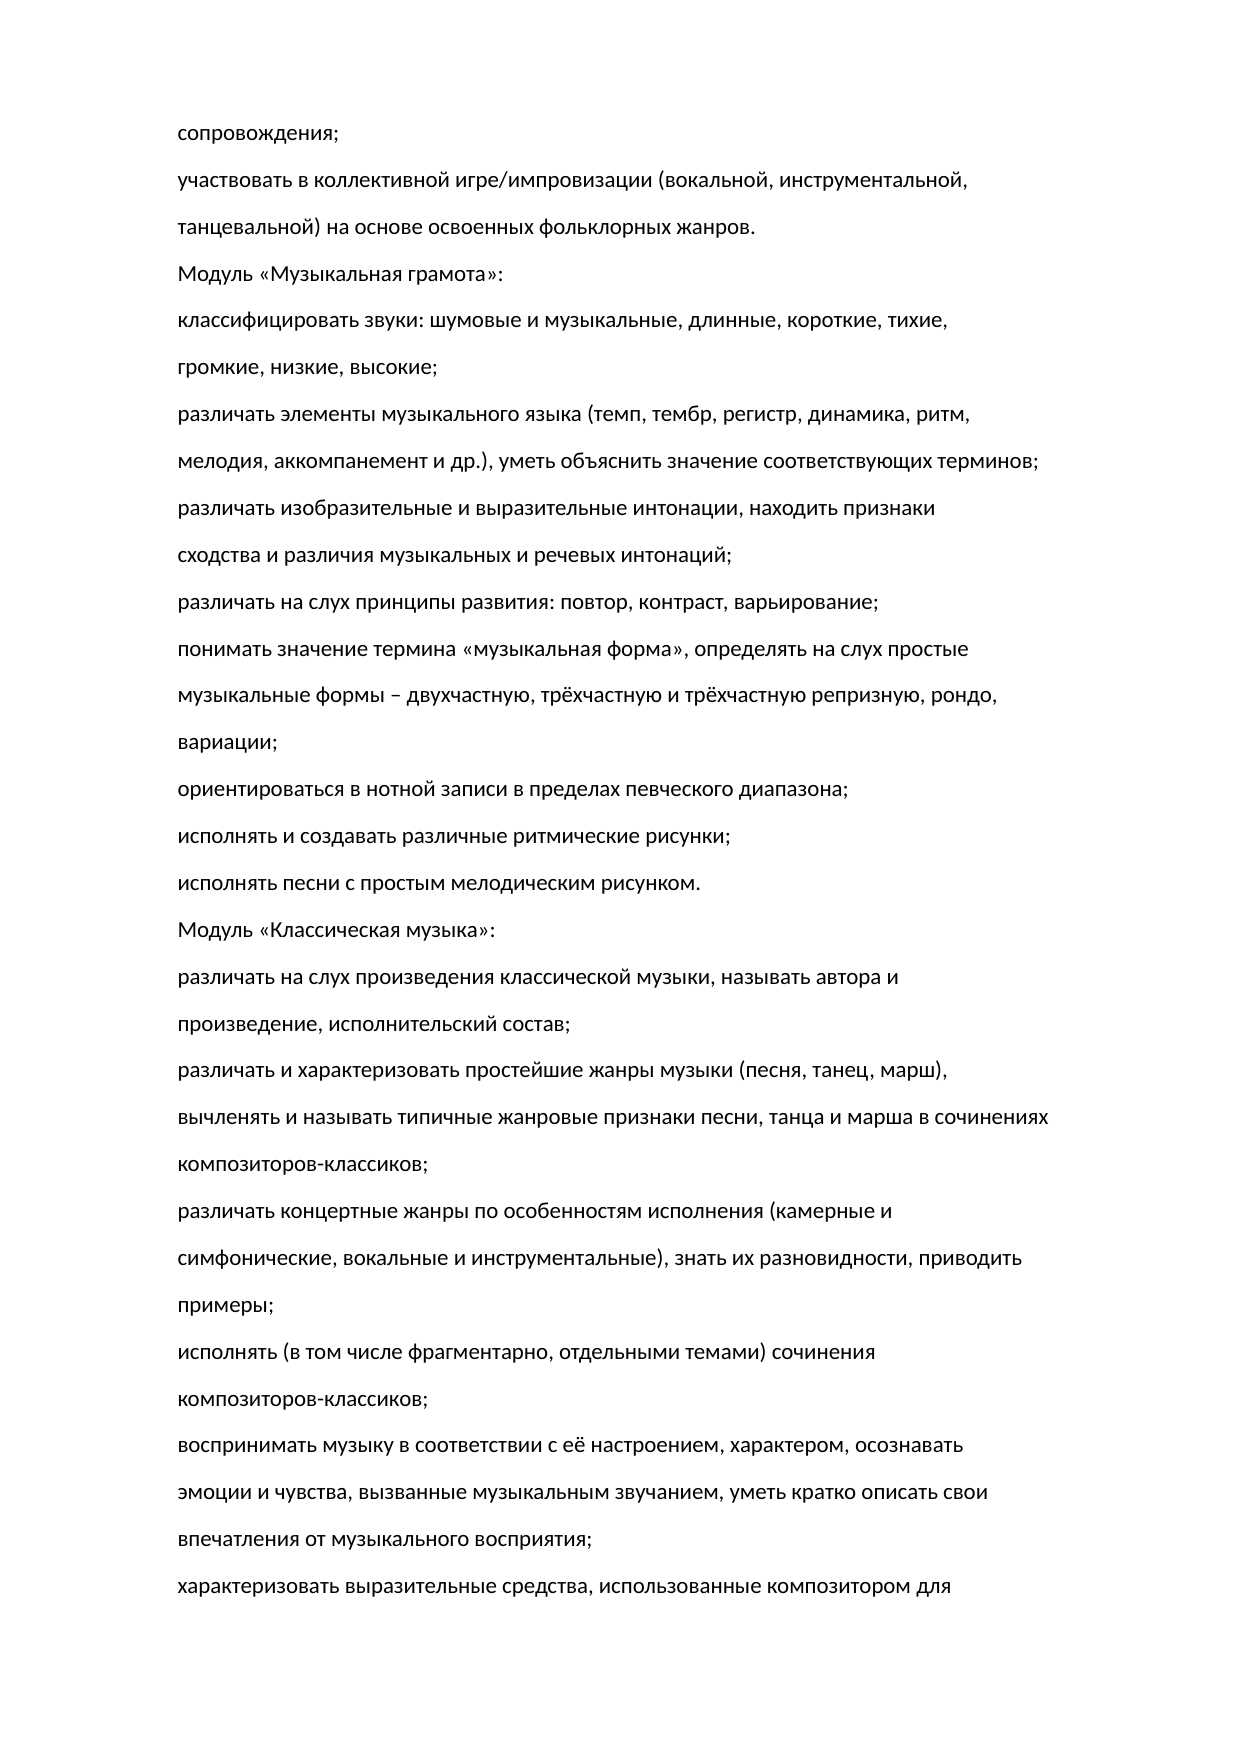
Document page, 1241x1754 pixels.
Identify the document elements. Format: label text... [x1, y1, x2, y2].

text ориентироваться в нотной записи в пределах певческого диапазона; [177, 774, 1152, 802]
text различать на слух принципы развития: повтор, контраст, варьирование; [177, 587, 1152, 615]
text Модуль «Музыкальная грамота»: [177, 259, 1152, 287]
text композиторов-классиков; [177, 1149, 1152, 1177]
text впечатления от музыкального восприятия; [177, 1524, 1152, 1552]
text сходства и различия музыкальных и речевых интонаций; [177, 540, 1152, 568]
text различать на слух произведения классической музыки, называть автора и [177, 962, 1152, 990]
text мелодия, аккомпанемент и др.), уметь объяснить значение соответствующих терминов; [177, 446, 1152, 474]
text понимать значение термина «музыкальная форма», определять на слух простые [177, 634, 1152, 662]
text Модуль «Классическая музыка»: [177, 915, 1152, 943]
text вариации; [177, 727, 1152, 756]
text громкие, низкие, высокие; [177, 352, 1152, 381]
text классифицировать звуки: шумовые и музыкальные, длинные, короткие, тихие, [177, 306, 1152, 334]
text воспринимать музыку в соответствии с её настроением, характером, осознавать [177, 1431, 1152, 1459]
text исполнять и создавать различные ритмические рисунки; [177, 821, 1152, 849]
text вычленять и называть типичные жанровые признаки песни, танца и марша в сочинениях [177, 1102, 1152, 1131]
text различать изобразительные и выразительные интонации, находить признаки [177, 493, 1152, 521]
text исполнять (в том числе фрагментарно, отдельными темами) сочинения [177, 1337, 1152, 1365]
text характеризовать выразительные средства, использованные композитором для [177, 1571, 1152, 1599]
text музыкальные формы – двухчастную, трёхчастную и трёхчастную репризную, рондо, [177, 681, 1152, 709]
text композиторов-классиков; [177, 1384, 1152, 1412]
text эмоции и чувства, вызванные музыкальным звучанием, уметь кратко описать свои [177, 1477, 1152, 1506]
text сопровождения; [177, 118, 1152, 146]
text исполнять песни с простым мелодическим рисунком. [177, 868, 1152, 896]
text различать и характеризовать простейшие жанры музыки (песня, танец, марш), [177, 1056, 1152, 1084]
text участвовать в коллективной игре/импровизации (вокальной, инструментальной, [177, 165, 1152, 193]
text произведение, исполнительский состав; [177, 1009, 1152, 1037]
text различать концертные жанры по особенностям исполнения (камерные и [177, 1196, 1152, 1224]
text симфонические, вокальные и инструментальные), знать их разновидности, приводить [177, 1243, 1152, 1271]
text различать элементы музыкального языка (темп, тембр, регистр, динамика, ритм, [177, 399, 1152, 427]
text примеры; [177, 1290, 1152, 1318]
text танцевальной) на основе освоенных фольклорных жанров. [177, 212, 1152, 240]
